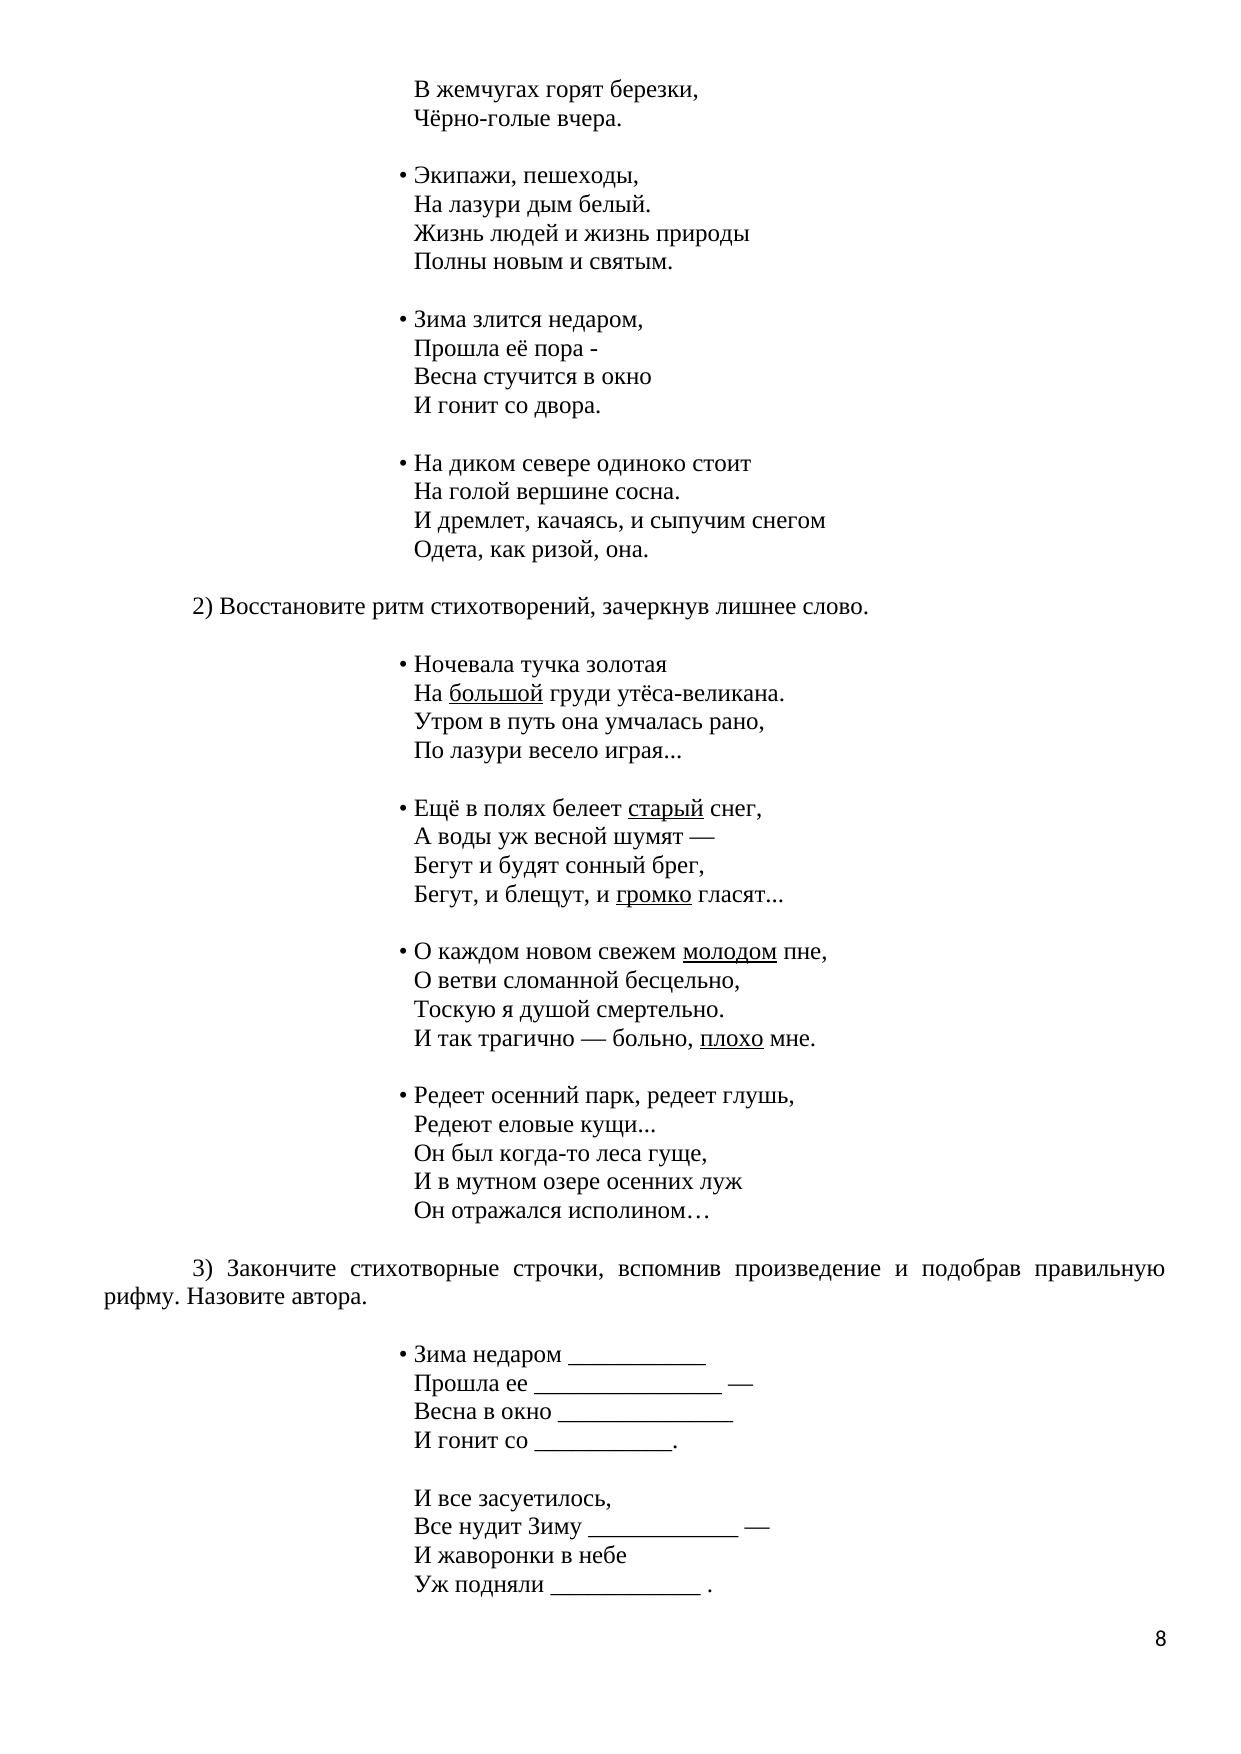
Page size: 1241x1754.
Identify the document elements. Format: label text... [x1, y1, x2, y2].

text На голой вершине сосна. [103, 476, 1167, 505]
text Он был когда-то леса гуще, [103, 1138, 1167, 1166]
text На лазури дым белый. [103, 189, 1167, 218]
text По лазури весело играя... [103, 735, 1167, 764]
text Жизнь людей и жизнь природы [103, 218, 1167, 246]
text 3) Закончите стихотворные строчки, вспомнив произведение и подобрав правильную рифму. Назовите автора. [103, 1253, 1167, 1310]
text • Зима злится недаром, [103, 304, 1167, 333]
text И дремлет, качаясь, и сыпучим снегом [103, 505, 1167, 534]
text И гонит со ___________. [103, 1425, 1167, 1454]
text На большой груди утёса-великана. [103, 678, 1167, 706]
text • Ещё в полях белеет старый снег, [103, 793, 1167, 821]
text И в мутном озере осенних луж [103, 1166, 1167, 1195]
text • На диком севере одиноко стоит [103, 448, 1167, 476]
text Весна стучится в окно [103, 361, 1167, 390]
text И так трагично — больно, плохо мне. [103, 1023, 1167, 1051]
text Уж подняли ____________ . [103, 1569, 1167, 1598]
text Он отражался исполином… [103, 1195, 1167, 1224]
text Тоскую я душой смертельно. [103, 994, 1167, 1023]
text А воды уж весной шумят — [103, 821, 1167, 850]
text О ветви сломанной бесцельно, [103, 965, 1167, 994]
text Прошла ее _______________ — [103, 1368, 1167, 1396]
text Бегут, и блещут, и громко гласят... [103, 879, 1167, 908]
text В жемчугах горят березки, [103, 74, 1167, 103]
text Утром в путь она умчалась рано, [103, 706, 1167, 735]
text И гонит со двора. [103, 390, 1167, 419]
text • Редеет осенний парк, редеет глушь, [103, 1080, 1167, 1109]
text Прошла её пора - [103, 333, 1167, 361]
text Чёрно-голые вчера. [103, 103, 1167, 131]
text Весна в окно ______________ [103, 1396, 1167, 1425]
text И все засуетилось, [103, 1483, 1167, 1511]
text Бегут и будят сонный брег, [103, 850, 1167, 879]
text Редеют еловые кущи... [103, 1109, 1167, 1138]
text • Зима недаром ___________ [103, 1339, 1167, 1368]
text • О каждом новом свежем молодом пне, [103, 936, 1167, 965]
text • Экипажи, пешеходы, [103, 160, 1167, 189]
text 2) Восстановите ритм стихотворений, зачеркнув лишнее слово. [103, 591, 1167, 620]
text Все нудит Зиму ____________ — [103, 1511, 1167, 1540]
text И жаворонки в небе [103, 1540, 1167, 1569]
text Одета, как ризой, она. [103, 534, 1167, 563]
text • Ночевала тучка золотая [103, 649, 1167, 678]
text Полны новым и святым. [103, 246, 1167, 275]
